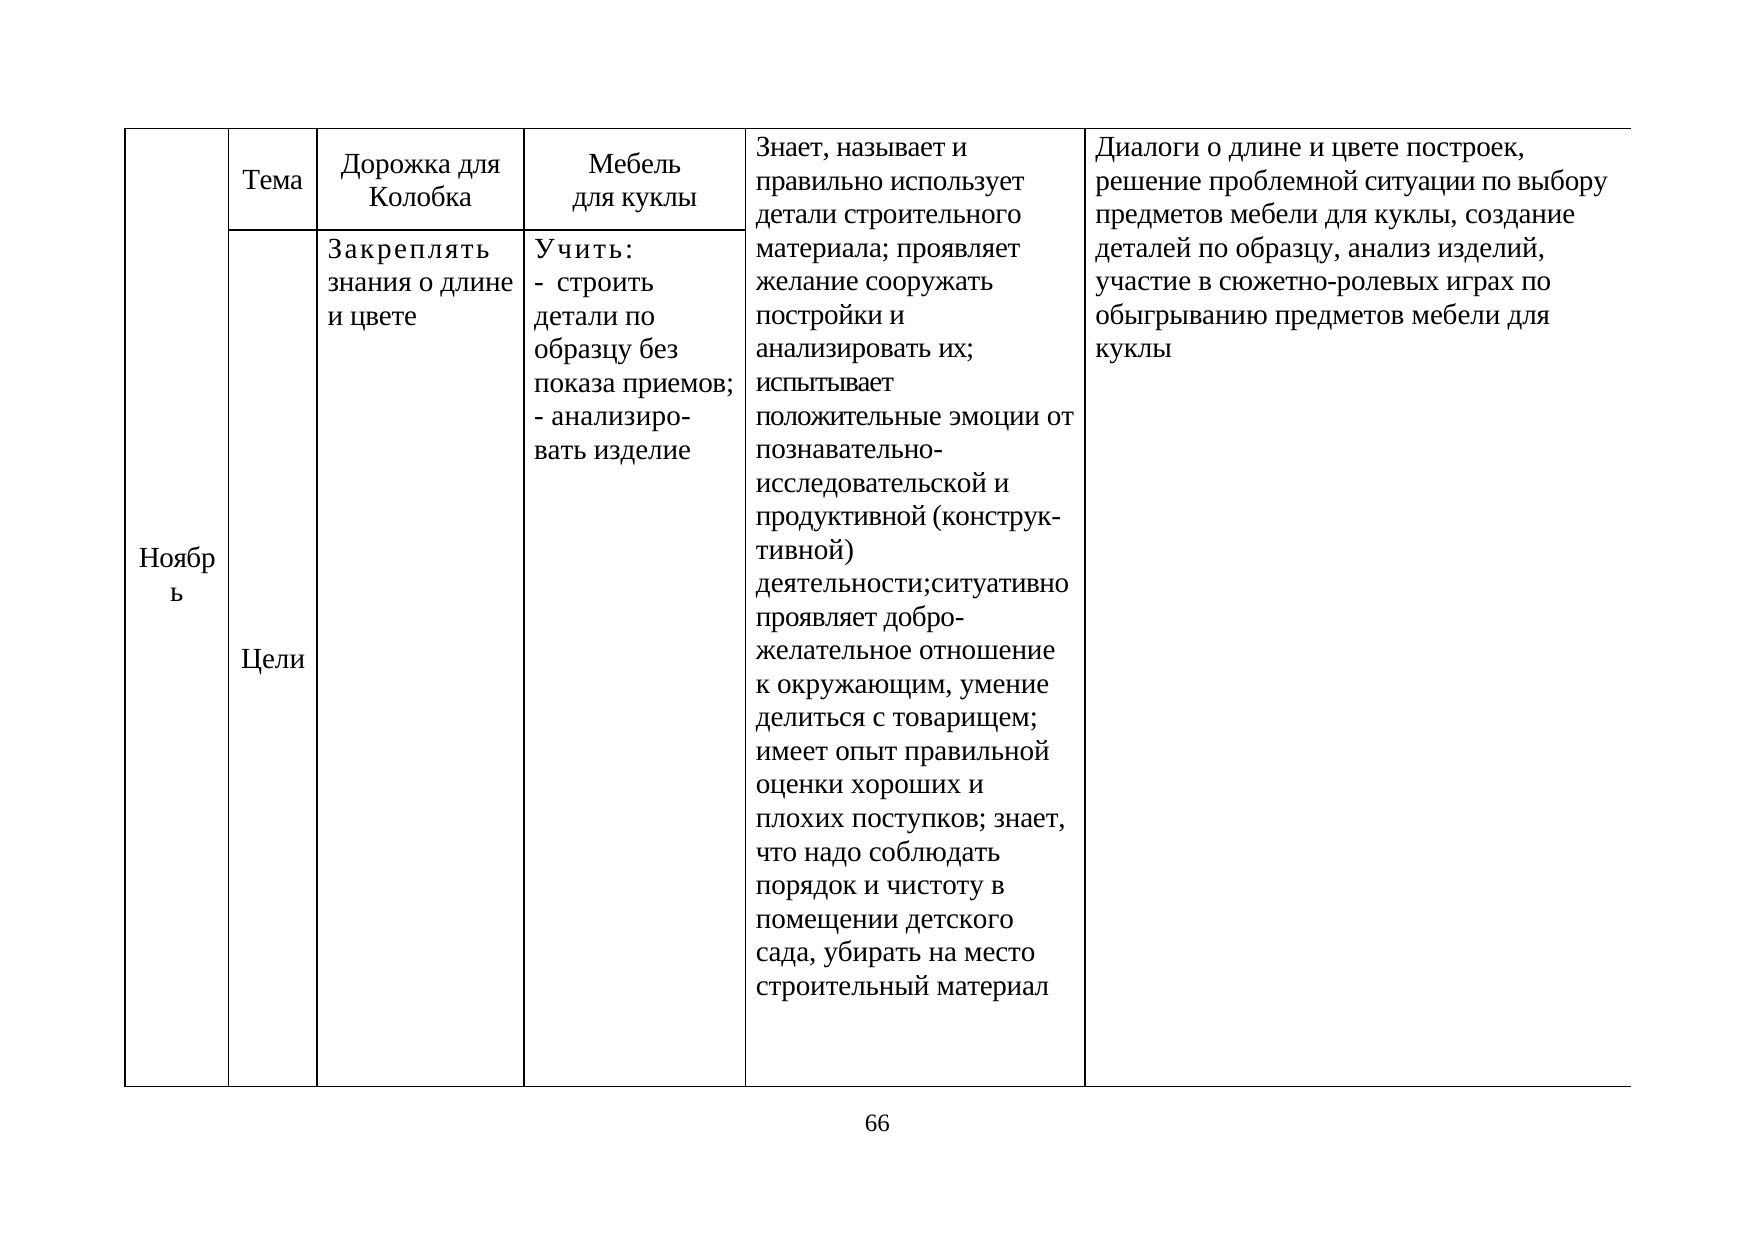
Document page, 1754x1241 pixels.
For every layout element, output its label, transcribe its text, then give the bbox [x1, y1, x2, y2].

table_cell Знает, называет и правильно использует детали строительного материала; проявляет желание сооружать постройки и анализировать их; испытывает положительные эмоции от познавательно-исследовательской и продуктивной (конструктивной) деятельности;ситуативно проявляет доброжелательное отношение к окружающим, умение делиться с товарищем; имеет опыт правильной оценки хороших и плохих поступков; знает, что надо соблюдать порядок и чистоту в помещении детского сада, убирать на место строительный материал [746, 129, 1084, 1086]
table_cell Учить: - строить детали по образцу без показа приемов; - анализиро-вать изделие [525, 231, 745, 1086]
table_cell Диалоги о длине и цвете построек, решение проблемной ситуации по выбору предметов мебели для куклы, создание деталей по образцу, анализ изделий, участие в сюжетно-ролевых играх по обыгрыванию предметов мебели для куклы [1086, 129, 1631, 1086]
table_cell Ноябрь [126, 129, 228, 1086]
table_cell Цели [229, 231, 316, 1086]
table_cell Мебель для куклы [525, 129, 745, 229]
table_cell Закреплять знания о длине и цвете [318, 231, 523, 1086]
table_cell Дорожка для Колобка [318, 129, 523, 229]
table_cell Тема [229, 129, 316, 229]
